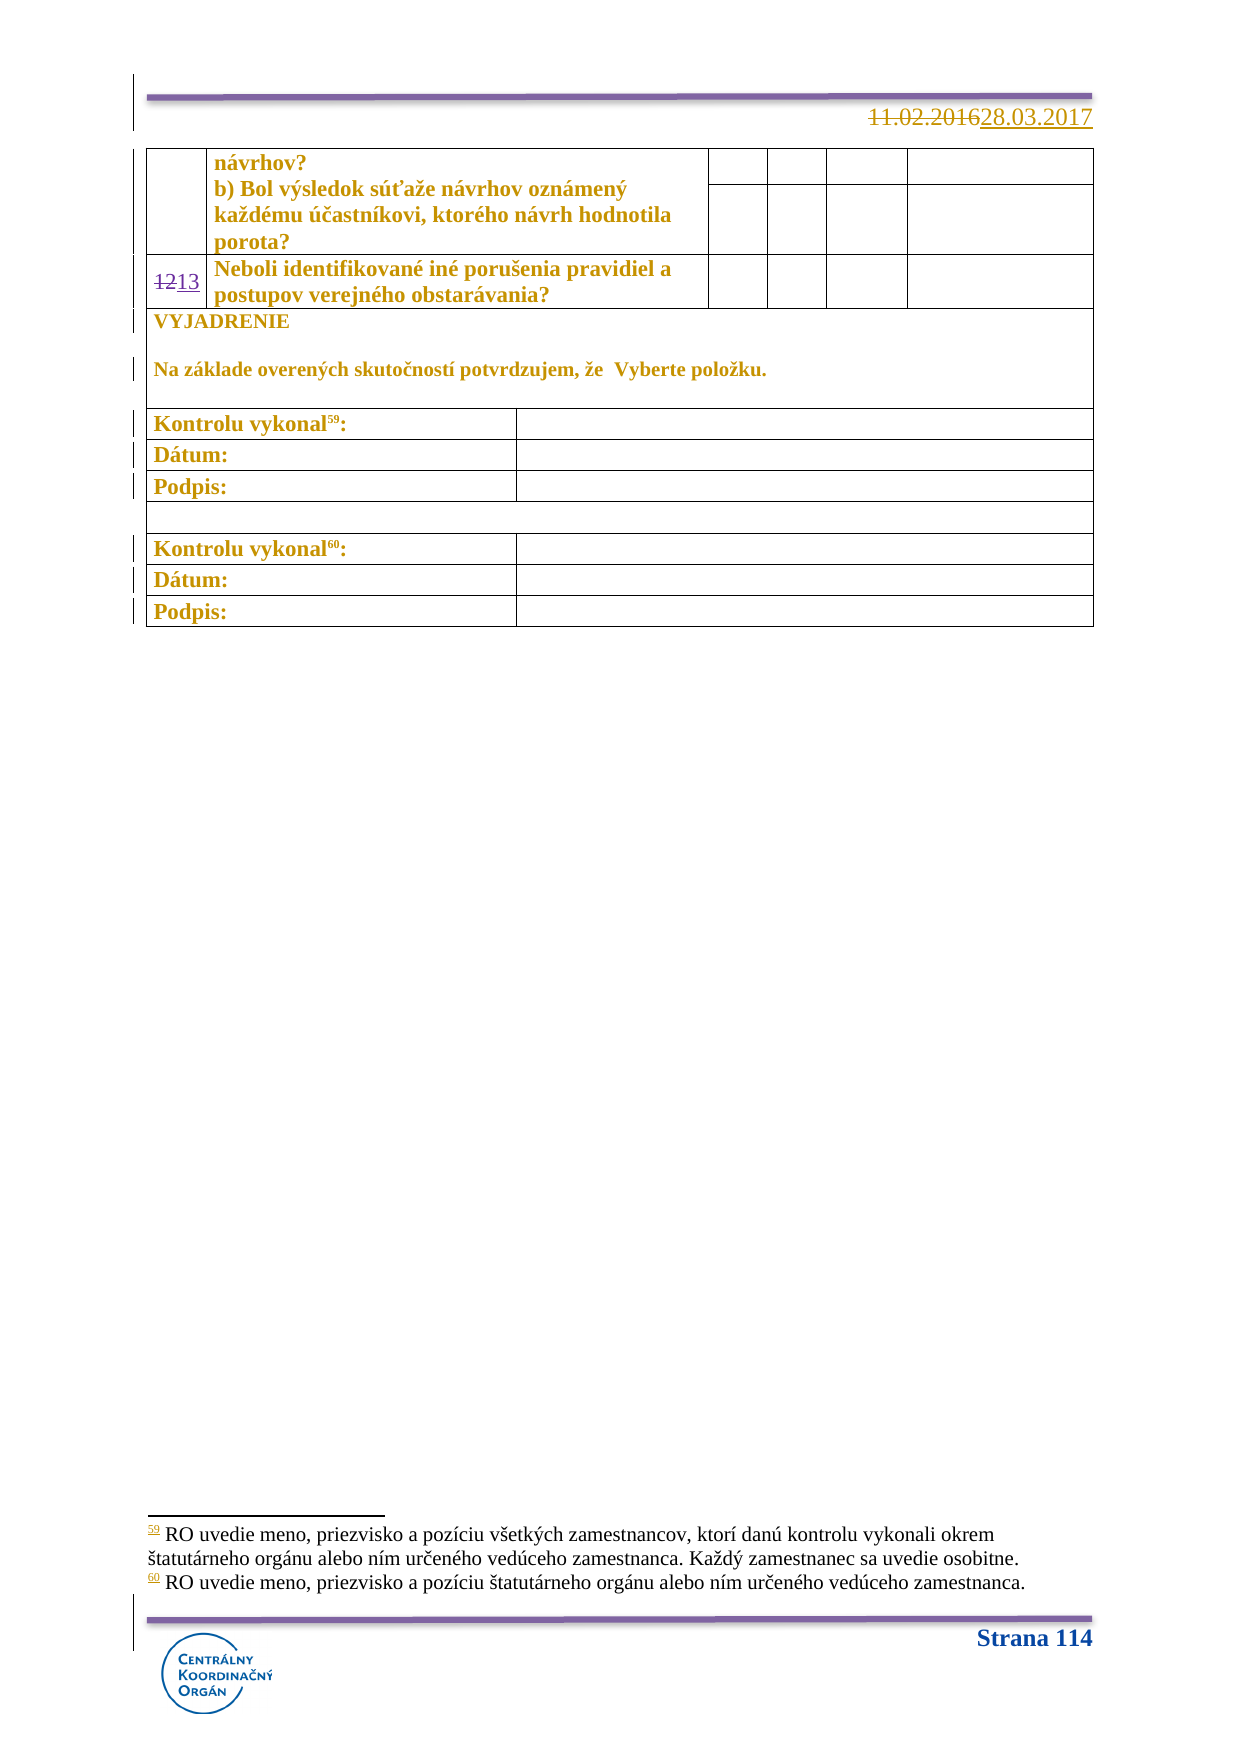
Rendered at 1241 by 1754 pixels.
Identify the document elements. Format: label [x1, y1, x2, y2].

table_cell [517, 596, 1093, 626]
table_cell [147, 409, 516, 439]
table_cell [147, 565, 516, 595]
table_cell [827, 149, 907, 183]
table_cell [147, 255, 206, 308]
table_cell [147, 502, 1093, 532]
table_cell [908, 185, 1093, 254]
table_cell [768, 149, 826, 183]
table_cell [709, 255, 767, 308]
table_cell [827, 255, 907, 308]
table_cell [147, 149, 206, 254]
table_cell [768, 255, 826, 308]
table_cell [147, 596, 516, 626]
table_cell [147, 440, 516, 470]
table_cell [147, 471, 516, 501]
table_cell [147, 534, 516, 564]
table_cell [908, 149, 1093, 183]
picture [159, 1631, 272, 1713]
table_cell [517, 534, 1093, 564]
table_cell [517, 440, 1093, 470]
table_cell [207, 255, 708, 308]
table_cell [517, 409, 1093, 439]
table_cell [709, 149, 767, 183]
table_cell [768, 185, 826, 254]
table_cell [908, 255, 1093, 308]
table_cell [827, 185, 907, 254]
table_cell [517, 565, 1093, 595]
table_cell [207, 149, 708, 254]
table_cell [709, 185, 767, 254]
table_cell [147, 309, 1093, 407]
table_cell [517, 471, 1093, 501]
